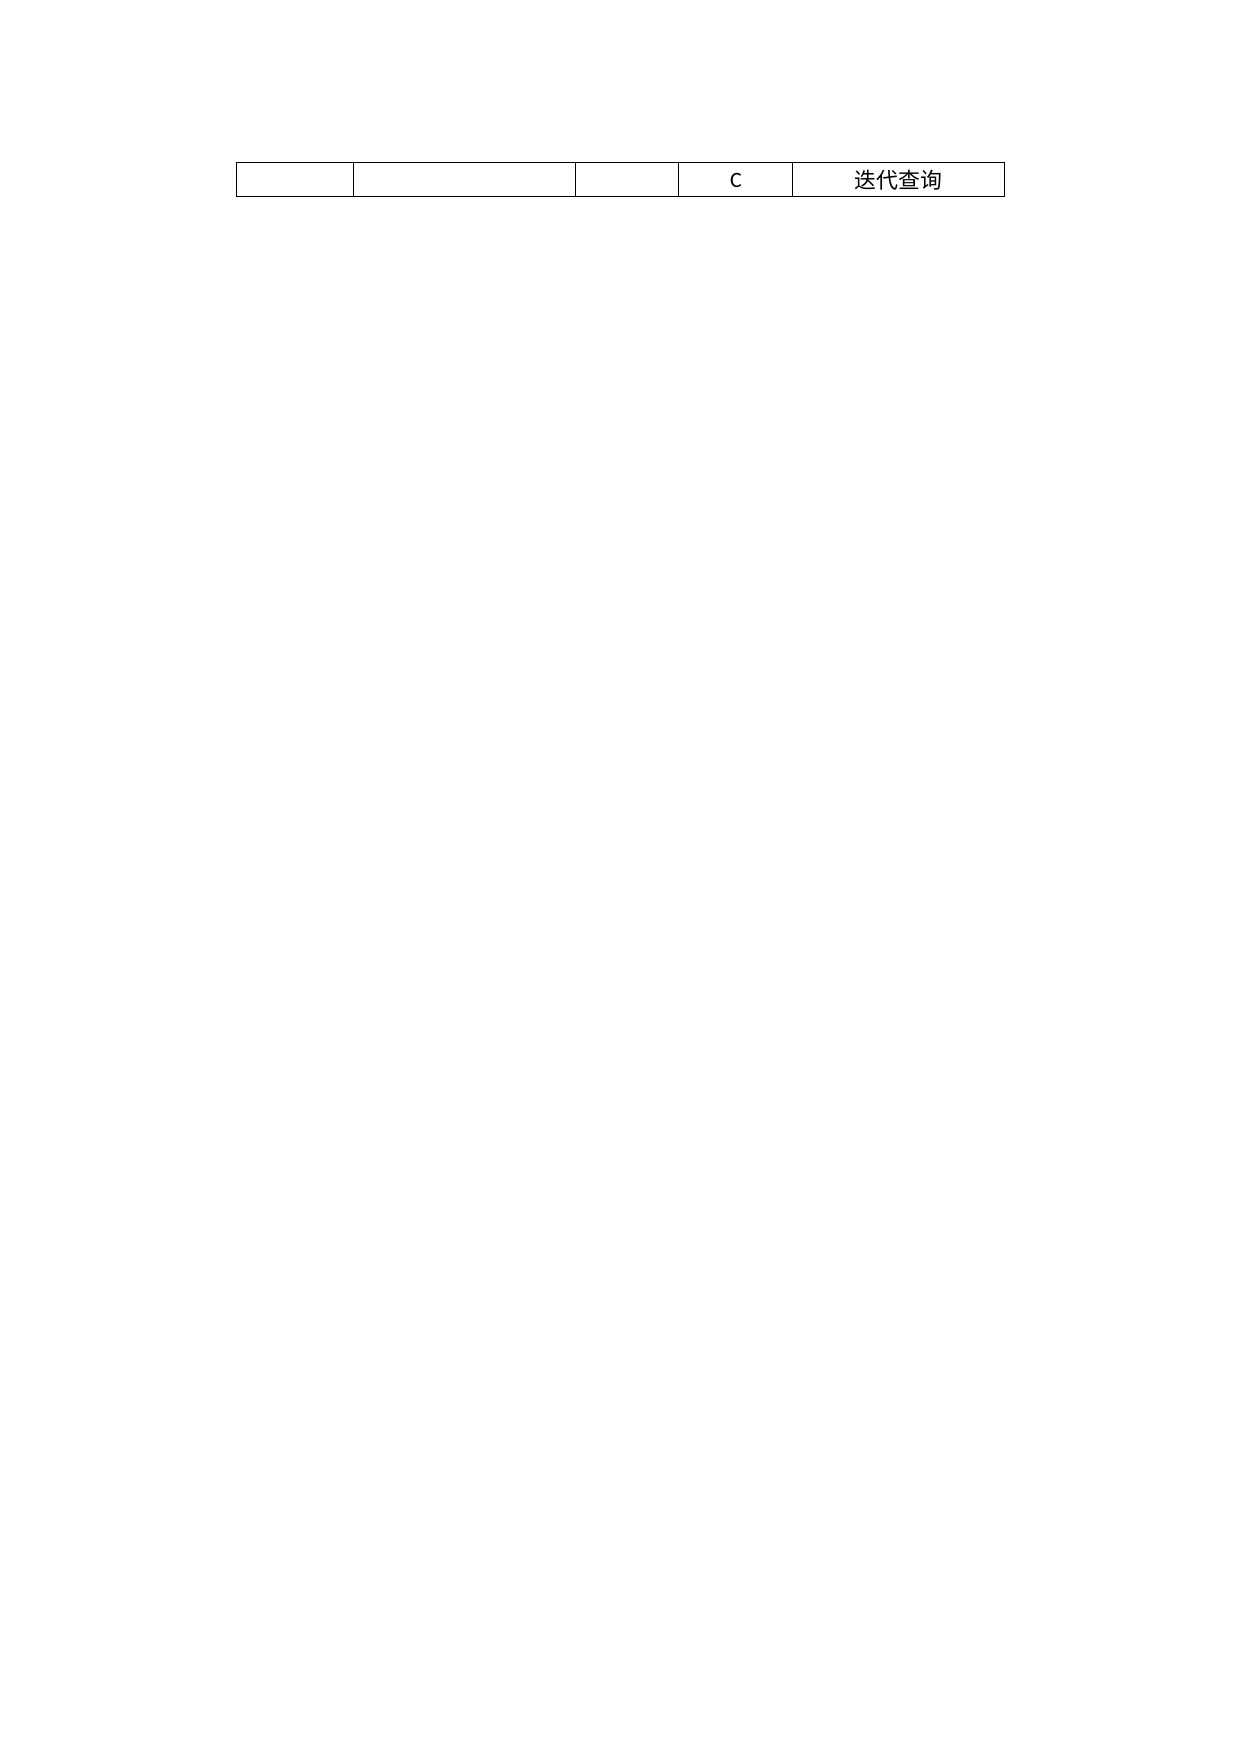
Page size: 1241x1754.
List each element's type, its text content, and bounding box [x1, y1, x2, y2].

table_cell C [679, 163, 792, 196]
table_cell 迭代查询 [793, 163, 1004, 196]
table_cell 云计算服务模式 [354, 163, 575, 196]
table_cell D [237, 163, 353, 196]
